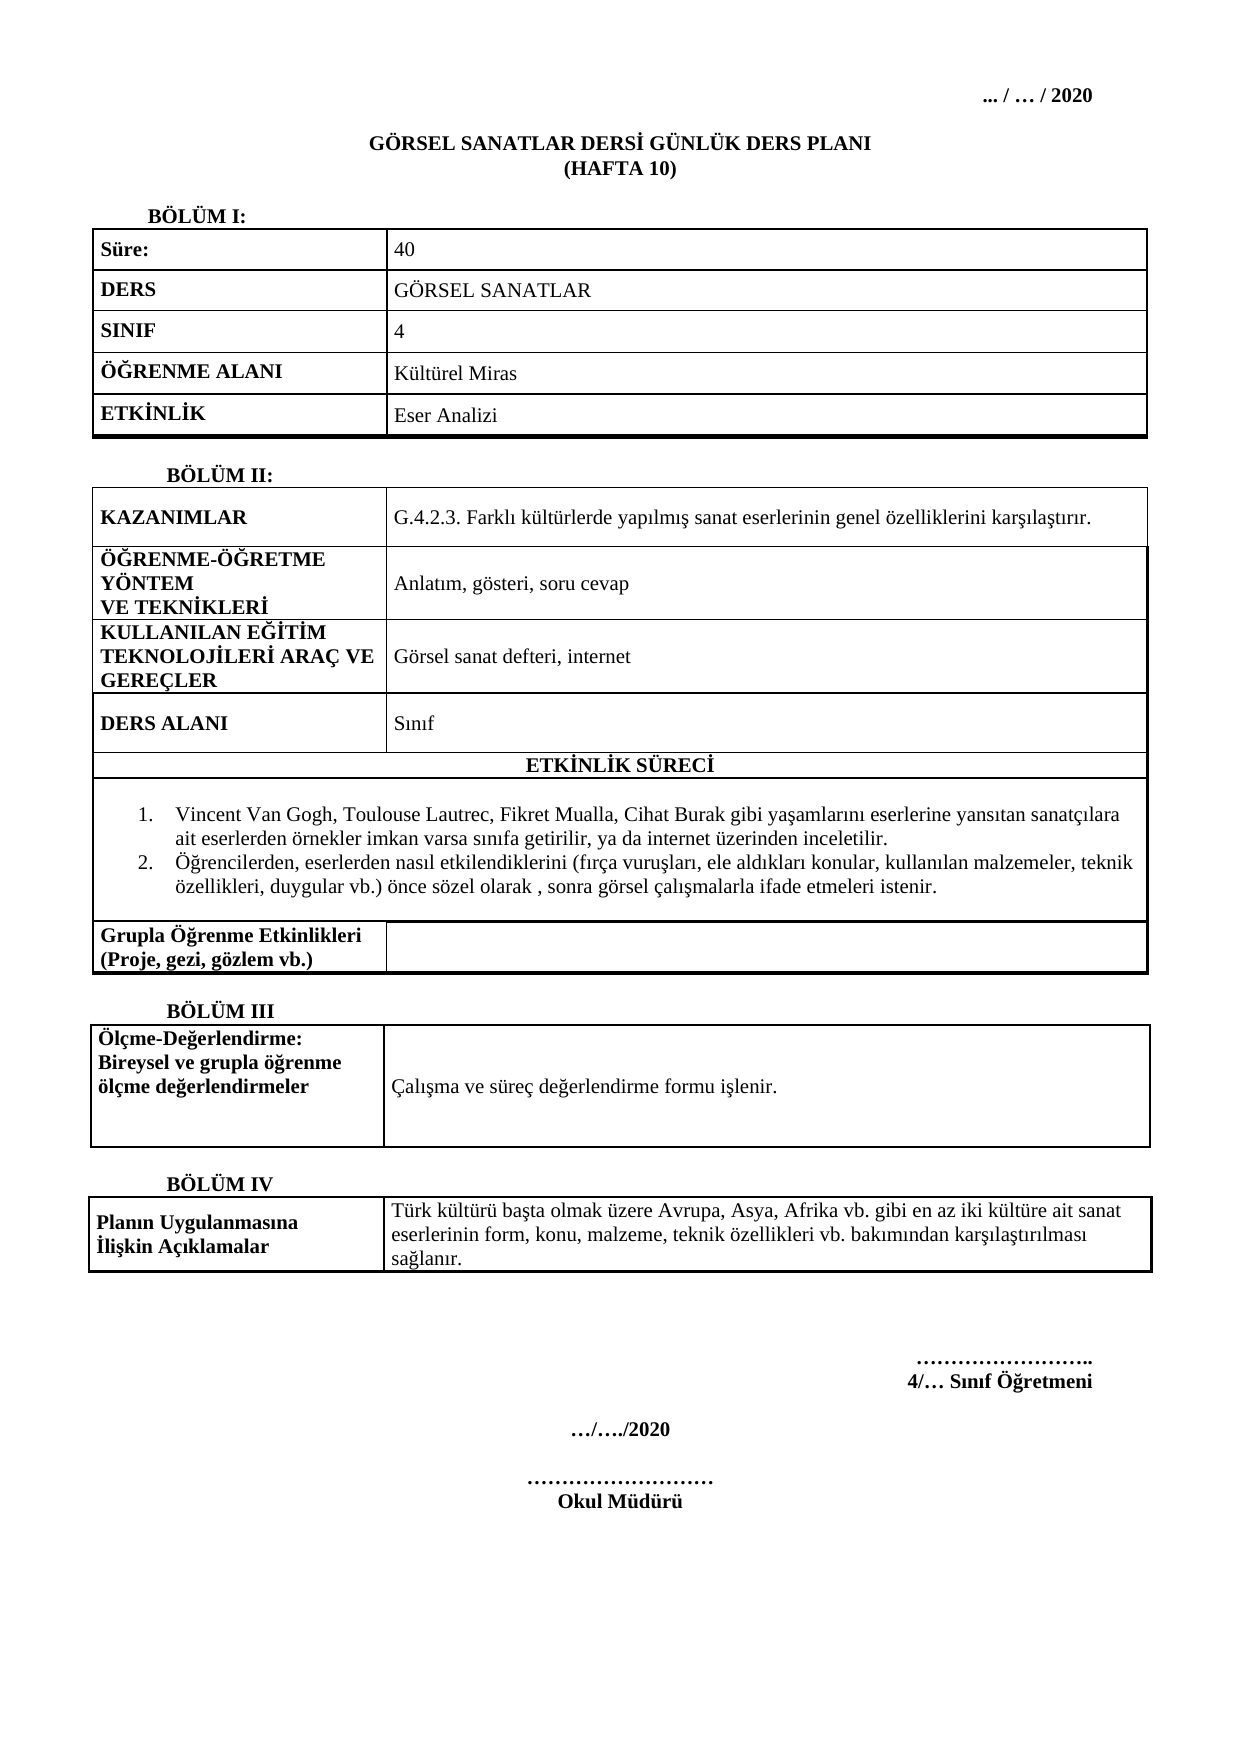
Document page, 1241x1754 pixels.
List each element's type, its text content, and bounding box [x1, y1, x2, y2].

table_cell KULLANILAN EĞİTİM TEKNOLOJİLERİ ARAÇ VE GEREÇLER [93, 620, 386, 692]
table_cell ÖĞRENME-ÖĞRETME YÖNTEM VE TEKNİKLERİ [93, 547, 386, 619]
text GÖRSEL SANATLAR DERSİ GÜNLÜK DERS PLANI [148, 131, 1093, 155]
table_cell Sınıf [387, 694, 1146, 752]
table_header Türk kültürü başta olmak üzere Avrupa, Asya, Afrika vb. gibi en az iki kültüre ait sanat eserlerinin form, konu, malzeme, teknik özellikleri vb. bakımından karşılaştırılması sağlanır. [385, 1198, 1150, 1270]
subtitle BÖLÜM IV [148, 1172, 1093, 1196]
table_cell 4 [388, 311, 1146, 352]
table_cell [387, 923, 1146, 971]
subtitle BÖLÜM III [148, 999, 1093, 1023]
table_header G.4.2.3. Farklı kültürlerde yapılmış sanat eserlerinin genel özelliklerini karşılaştırır. [387, 488, 1147, 546]
text …/…./2020 [148, 1417, 1093, 1441]
table_cell Eser Analizi [388, 395, 1146, 434]
table_cell DERS ALANI [94, 694, 386, 752]
table_cell Vincent Van Gogh, Toulouse Lautrec, Fikret Mualla, Cihat Burak gibi yaşamlarını eserlerine yansıtan sanatçılara ait eserlerden örnekler imkan varsa sınıfa getirilir, ya da internet üzerinden inceletilir. Öğrencilerden, eserlerden nasıl etkilendiklerini (fırça vuruşları, ele aldıkları konular, kullanılan malzemeler, teknik özellikleri, duygular vb.) önce sözel olarak , sonra görsel çalışmalarla ifade etmeleri istenir. [94, 779, 1146, 920]
table_header Süre: [94, 230, 386, 269]
table_cell ÖĞRENME ALANI [94, 353, 386, 393]
text (HAFTA 10) [148, 155, 1093, 179]
table_cell DERS [94, 271, 386, 310]
table_header Ölçme-Değerlendirme: Bireysel ve grupla öğrenme ölçme değerlendirmeler [92, 1026, 383, 1146]
table_cell Anlatım, gösteri, soru cevap [387, 547, 1146, 619]
table_cell Grupla Öğrenme Etkinlikleri (Proje, gezi, gözlem vb.) [94, 922, 386, 971]
table_cell Kültürel Miras [388, 353, 1146, 393]
text BÖLÜM I: [148, 203, 1093, 228]
table_header Çalışma ve süreç değerlendirme formu işlenir. [385, 1026, 1149, 1146]
text Okul Müdürü [148, 1489, 1093, 1513]
text 4/… Sınıf Öğretmeni [148, 1369, 1093, 1393]
table_cell ETKİNLİK [94, 395, 386, 434]
table_header 40 [388, 230, 1146, 269]
table_cell Görsel sanat defteri, internet [387, 620, 1146, 692]
table_cell ETKİNLİK SÜRECİ [94, 753, 1146, 777]
table_cell SINIF [94, 311, 386, 352]
text …………………….. [148, 1344, 1093, 1369]
text ... / … / 2020 [148, 83, 1093, 107]
table_cell GÖRSEL SANATLAR [388, 271, 1146, 310]
table_header Planın Uygulanmasına İlişkin Açıklamalar [90, 1198, 383, 1270]
table_header KAZANIMLAR [93, 488, 386, 546]
text ……………………… [148, 1465, 1093, 1489]
text BÖLÜM II: [148, 463, 1093, 487]
